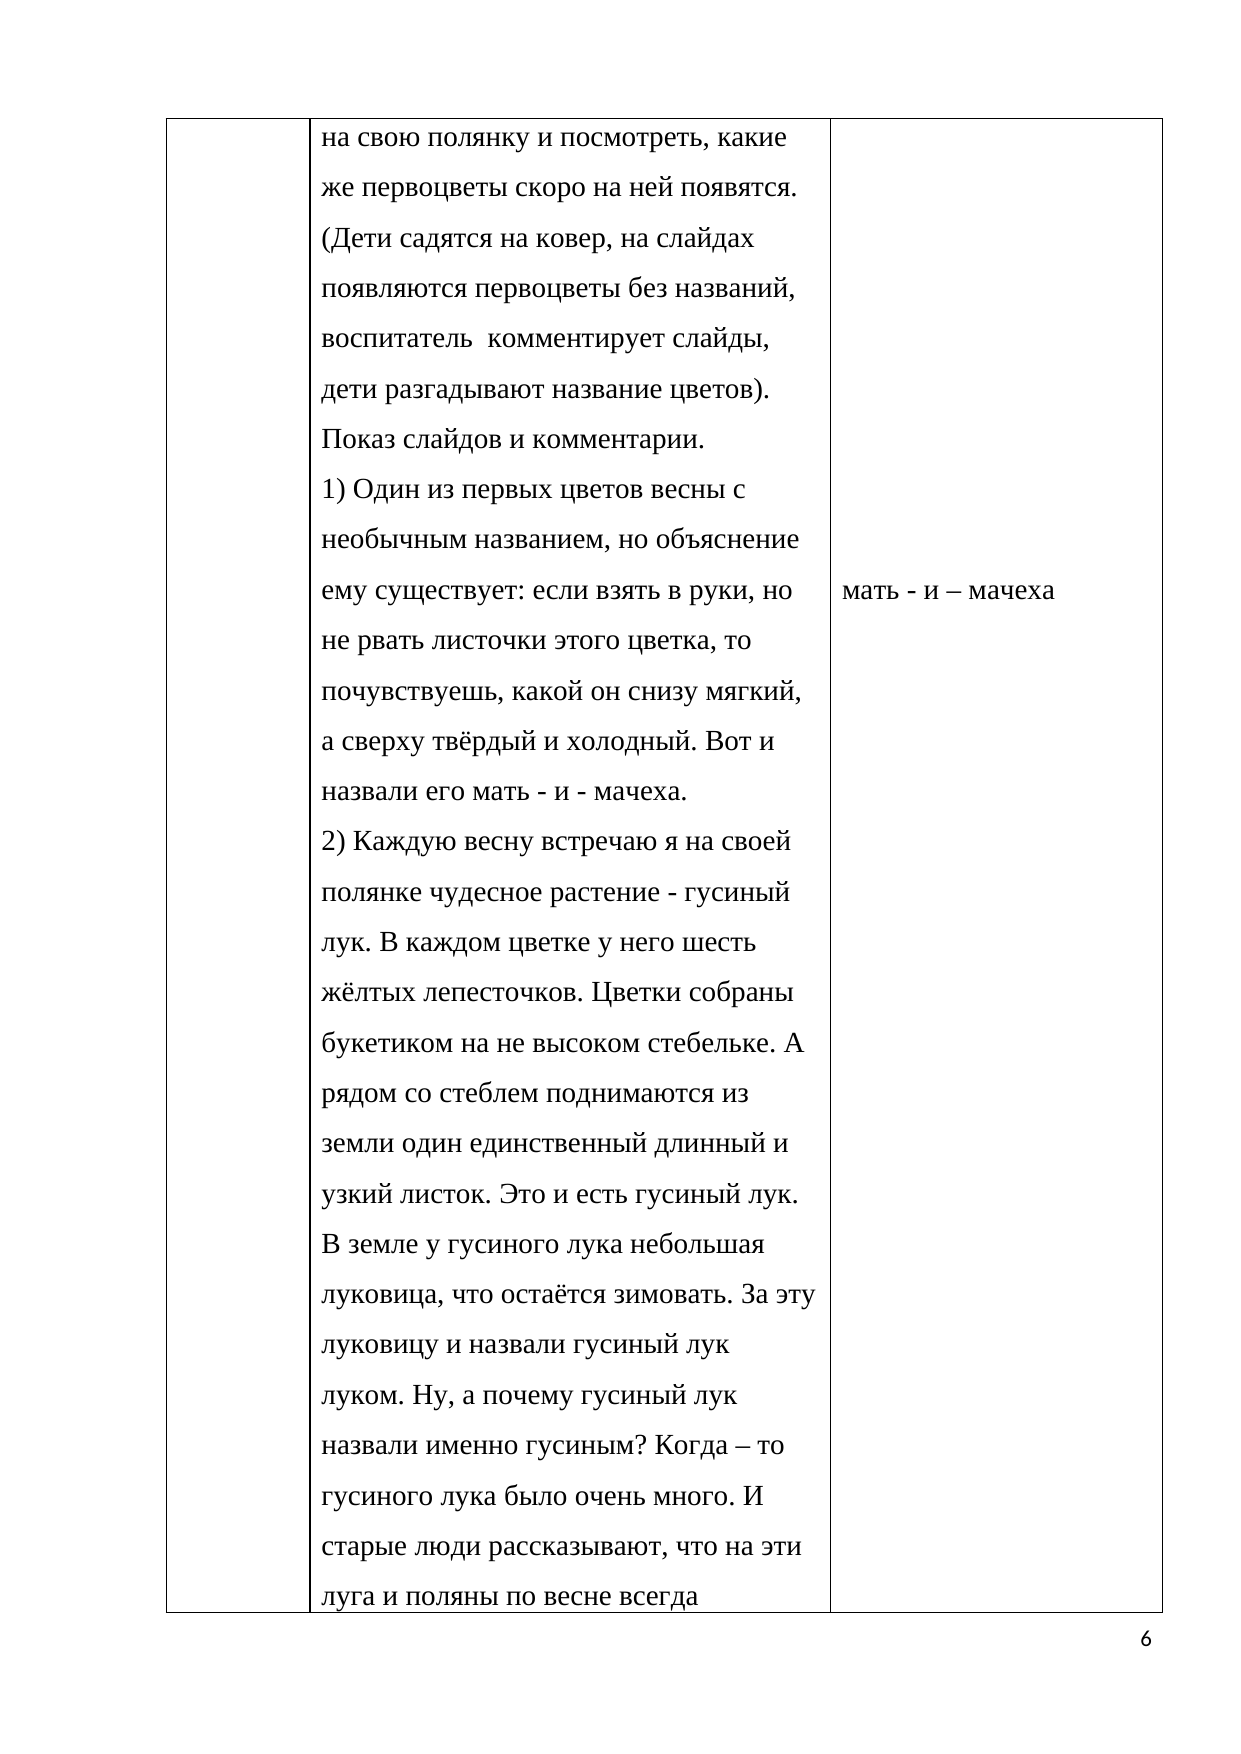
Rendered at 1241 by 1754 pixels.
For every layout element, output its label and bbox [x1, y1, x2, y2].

table_cell [311, 119, 830, 1612]
table_cell [831, 119, 1162, 1612]
